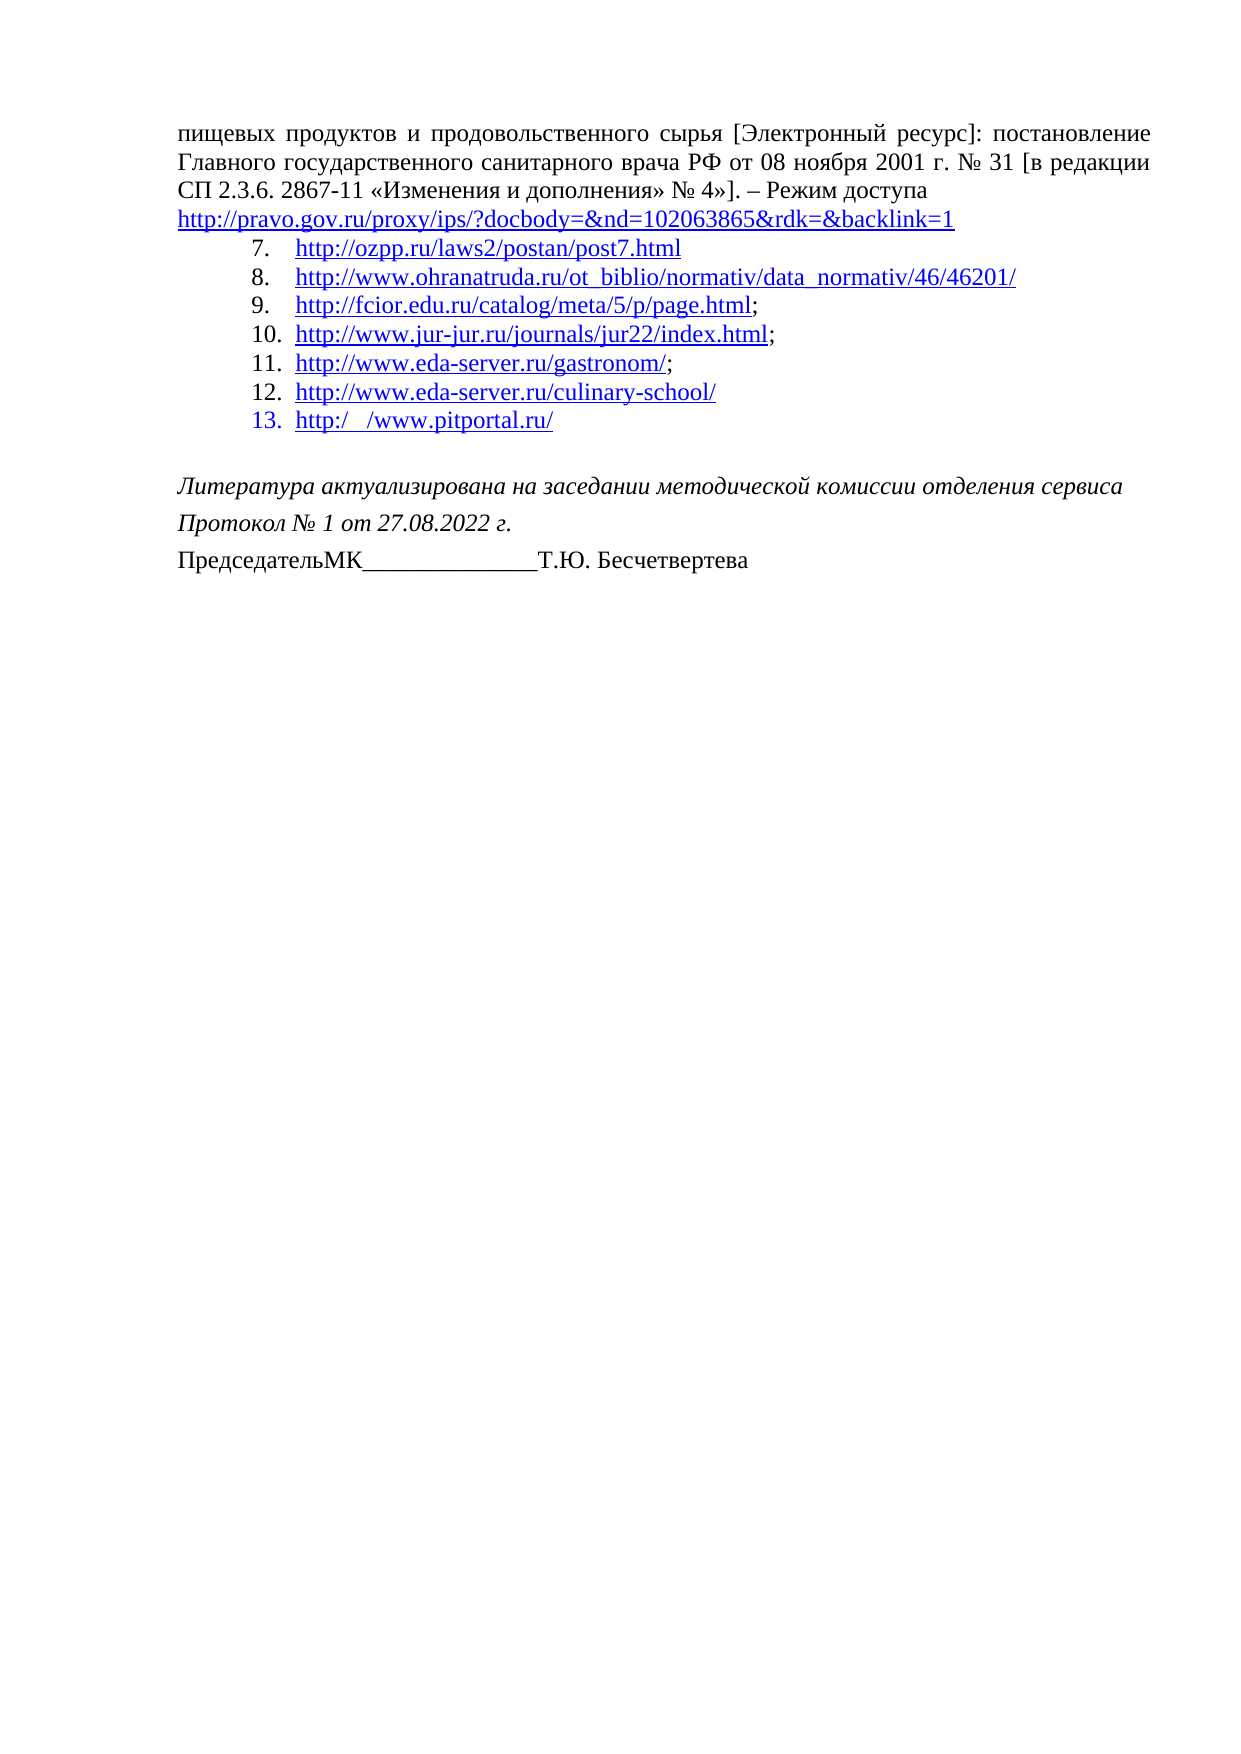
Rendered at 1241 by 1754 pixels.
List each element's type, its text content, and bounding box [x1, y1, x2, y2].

list http://www.eda-server.ru/culinary-school/ [177, 377, 1152, 406]
list http://ozpp.ru/laws2/postan/post7.html [177, 233, 1152, 262]
text Протокол № 1 от 27.08.2022 г. [177, 508, 1152, 537]
list http://www.ohranatruda.ru/ot_biblio/normativ/data_normativ/46/46201/ [177, 262, 1152, 291]
list http://fcior.edu.ru/catalog/meta/5/p/page.html; [177, 291, 1152, 319]
text Литература актуализирована на заседании методической комиссии отделения сервиса [177, 471, 1152, 499]
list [177, 118, 1152, 204]
list http:/ /www.pitportal.ru/ [177, 406, 1152, 434]
list http://www.jur-jur.ru/journals/jur22/index.html; [177, 319, 1152, 348]
list http://www.eda-server.ru/gastronom/; [177, 348, 1152, 377]
text ПредседательМК______________Т.Ю. Бесчетвертева [177, 545, 1152, 574]
text http://pravo.gov.ru/proxy/ips/?docbody=&nd=102063865&rdk=&backlink=1 [177, 204, 1152, 233]
